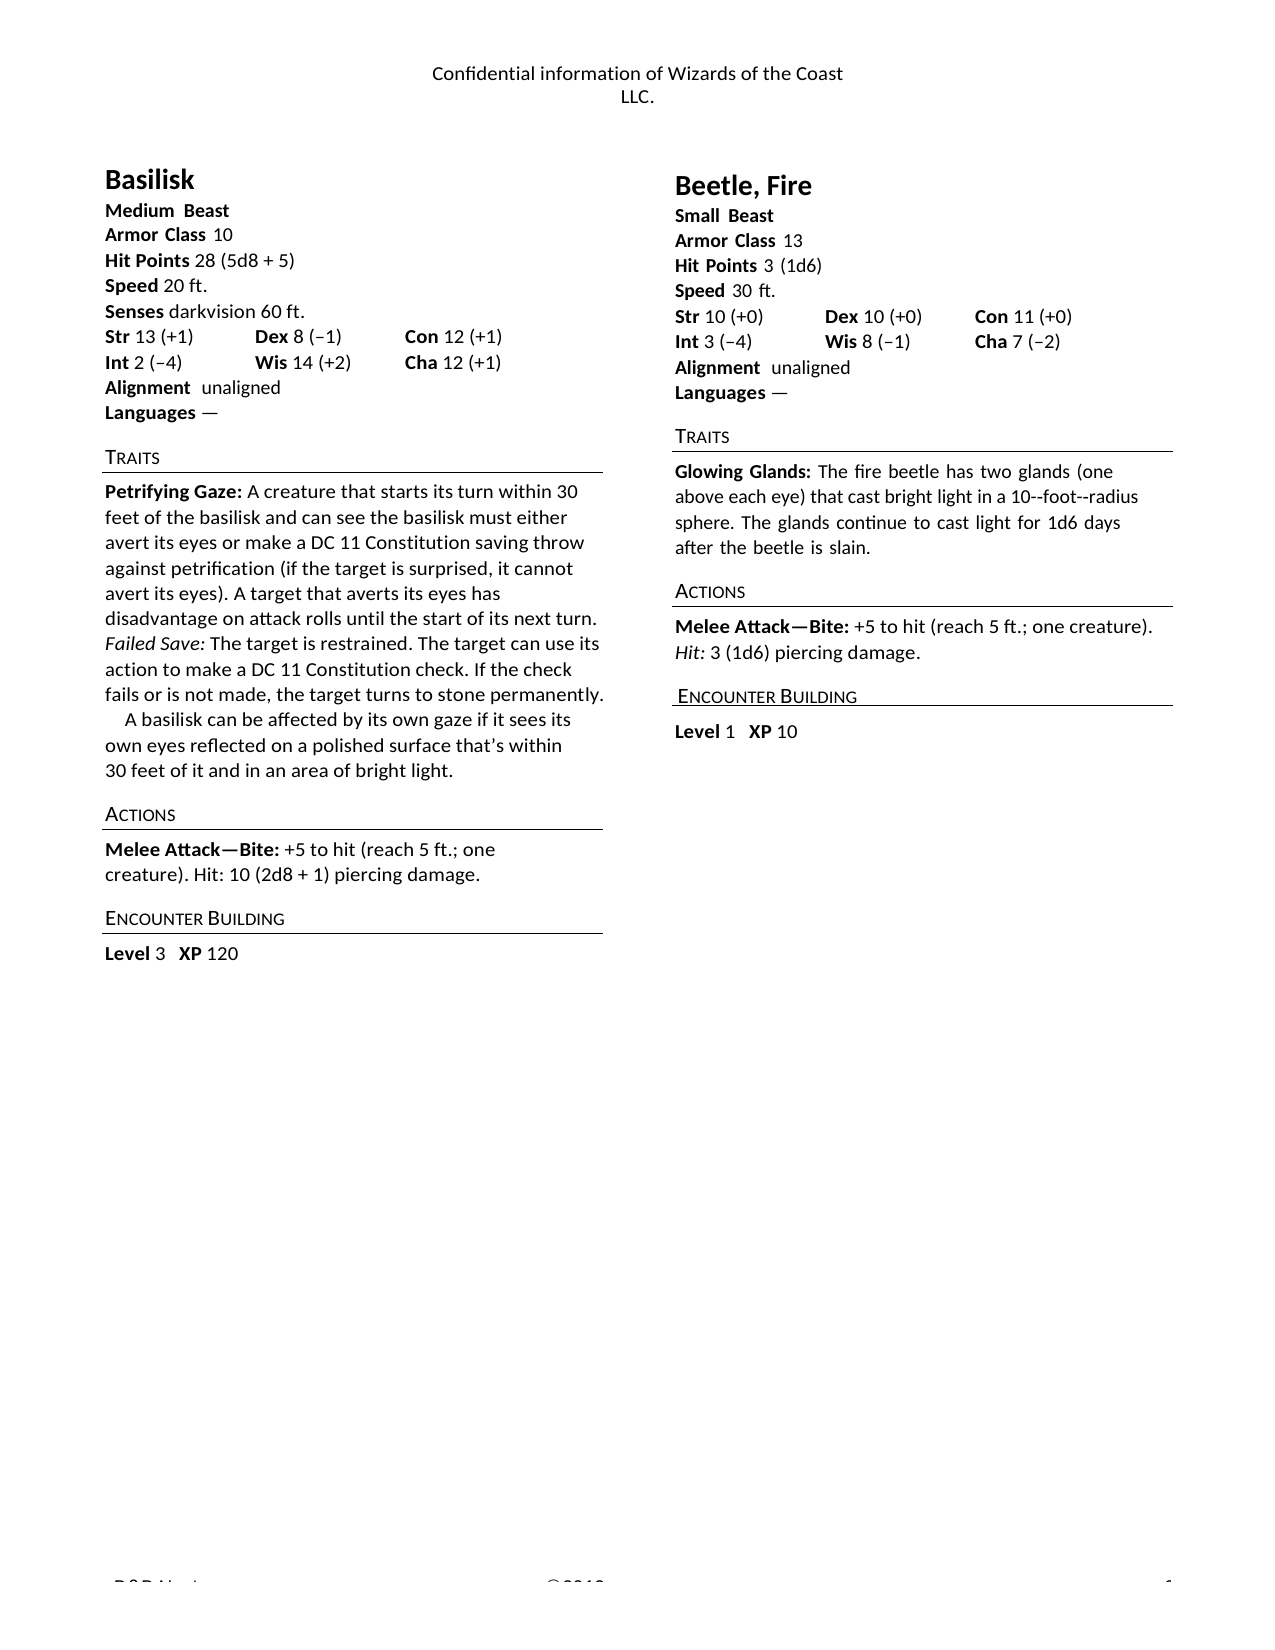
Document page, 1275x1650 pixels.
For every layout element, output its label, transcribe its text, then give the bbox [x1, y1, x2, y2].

text ENCOUNTER BUILDING [105, 904, 605, 931]
text Basilisk Medium Beast Armor Class 10 [105, 161, 234, 247]
text Int 2 (–4) Wis 14 (+2) Cha 12 (+1) [105, 350, 605, 374]
text Alignment unaligned [105, 375, 605, 399]
text ENCOUNTER BUILDING [672, 682, 1185, 709]
text Level 3 XP 120 [105, 941, 605, 966]
text Hit Points 28 (5d8 + 5) [105, 248, 605, 272]
text Alignment unaligned [675, 355, 1185, 379]
text A basilisk can be affected by its own gaze if it sees its own eyes reflected on a polished surface that’s within 30 feet of it and in an area of bright light. [105, 707, 587, 782]
text Level 1 XP 10 [675, 719, 1185, 743]
text Hit: 3 (1d6) piercing damage. [675, 640, 1185, 664]
text Beetle, Fire Small Beast Armor Class 13 Hit Points 3 (1d6) Speed 30 ft. [675, 167, 825, 303]
text Str 10 (+0) Dex 10 (+0) Con 11 (+0) [675, 304, 1185, 328]
text Str 13 (+1) Dex 8 (–1) Con 12 (+1) [105, 324, 605, 348]
text ACTIONS [105, 800, 605, 827]
text TRAITS [105, 443, 605, 469]
text Speed 20 ft. [105, 273, 605, 297]
text Melee Attack—Bite: +5 to hit (reach 5 ft.; one creature). [675, 614, 1185, 638]
subtitle Languages — [105, 400, 605, 424]
text Int 3 (–4) Wis 8 (–1) Cha 7 (–2) [675, 329, 1185, 353]
text Glowing Glands: The fire beetle has two glands (one above each eye) that cast bright light in a 10-­‐foot-­‐radius sphere. The glands continue to cast light for 1d6 days after the beetle is slain. [675, 459, 1149, 559]
text Senses darkvision 60 ft. [105, 299, 605, 323]
subtitle Languages — [675, 380, 1185, 404]
text ACTIONS [675, 577, 1185, 604]
text Petrifying Gaze: A creature that starts its turn within 30 feet of the basilisk and can see the basilisk must either avert its eyes or make a DC 11 Constitution saving throw against petrification (if the target is surprised, it cannot avert its eyes). A target that averts its eyes has disadvantage on attack rolls until the start of its next turn. Failed Save: The target is restrained. The target can use its action to make a DC 11 Constitution check. If the check fails or is not made, the target turns to stone permanently. [105, 480, 605, 706]
text TRAITS [675, 422, 1185, 449]
text Melee Attack—Bite: +5 to hit (reach 5 ft.; one creature). Hit: 10 (2d8 + 1) piercing damage. [105, 837, 583, 887]
